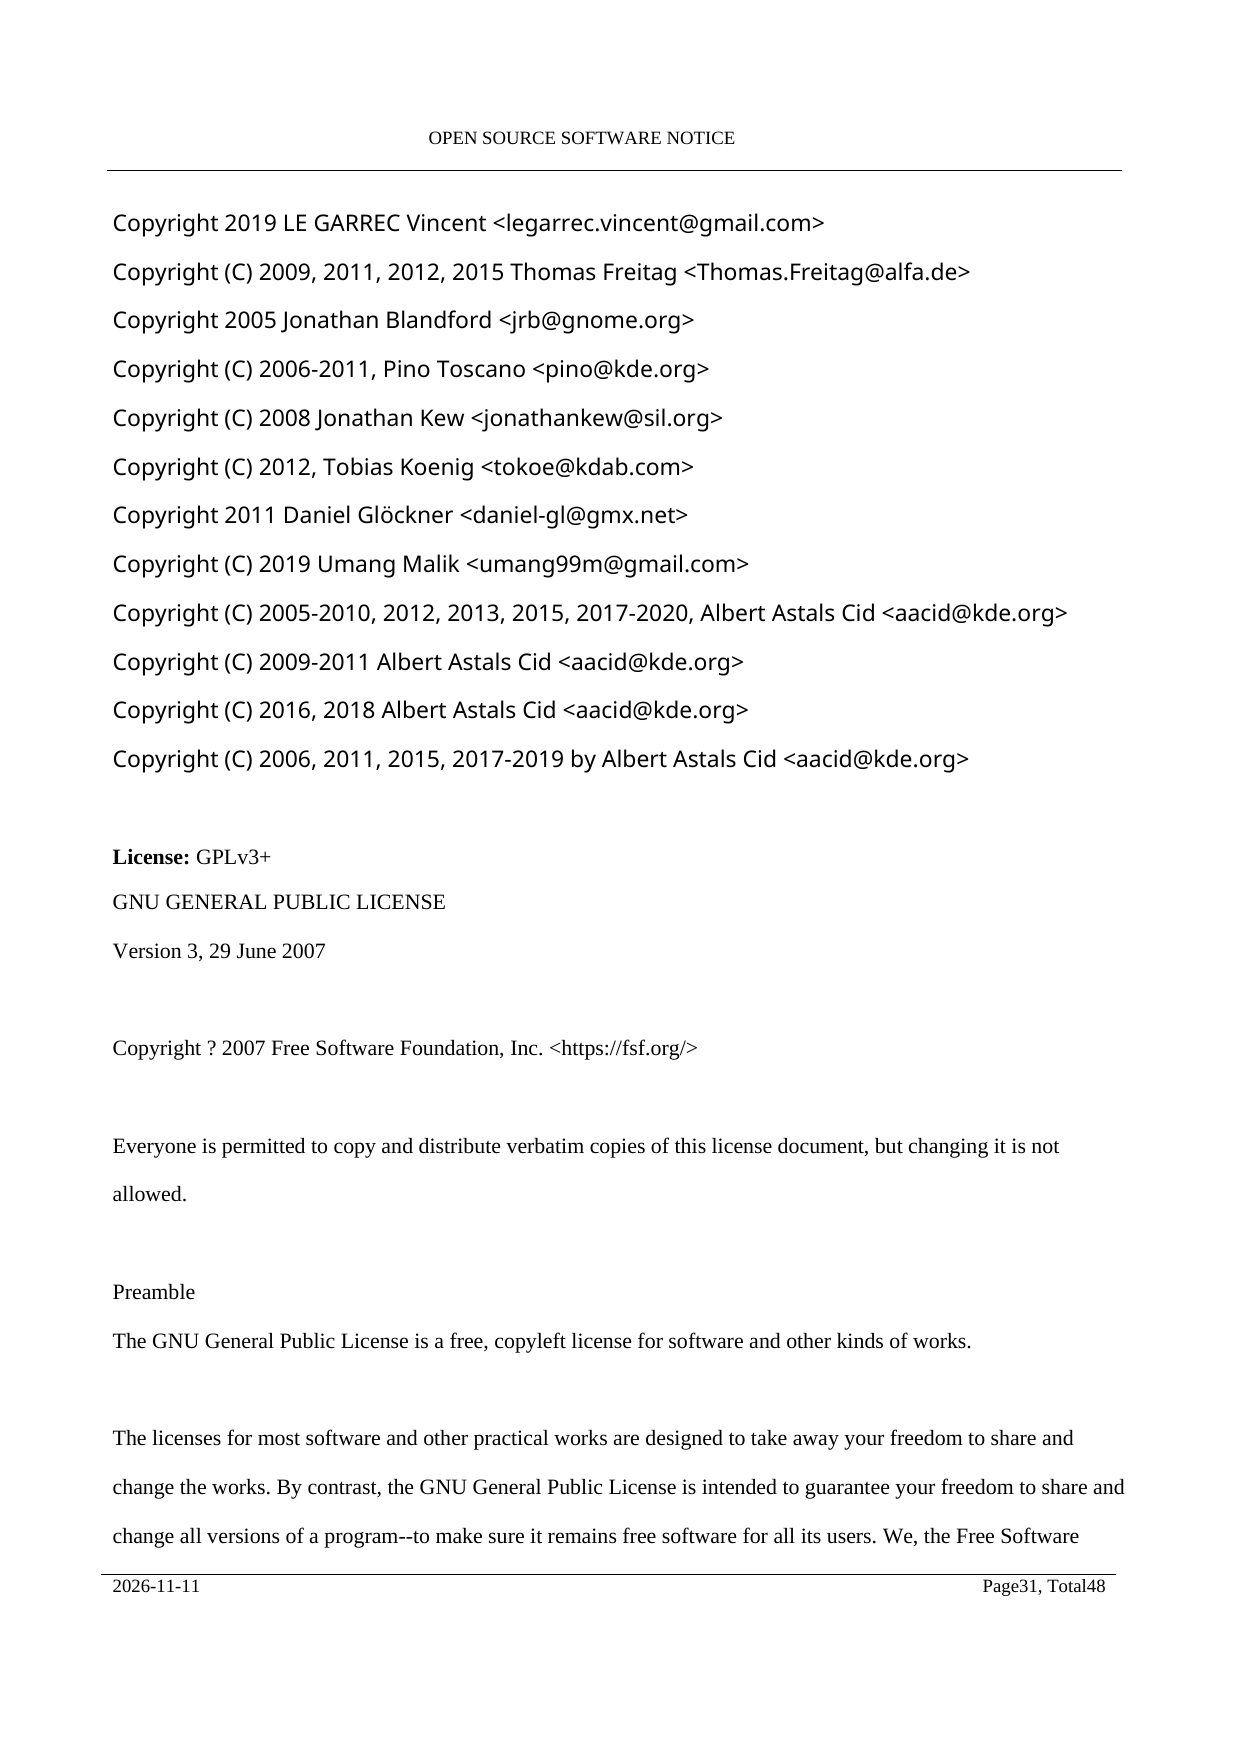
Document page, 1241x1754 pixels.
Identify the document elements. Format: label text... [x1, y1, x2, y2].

text License: GPLv3+ [112, 840, 1128, 873]
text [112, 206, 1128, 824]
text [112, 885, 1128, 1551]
